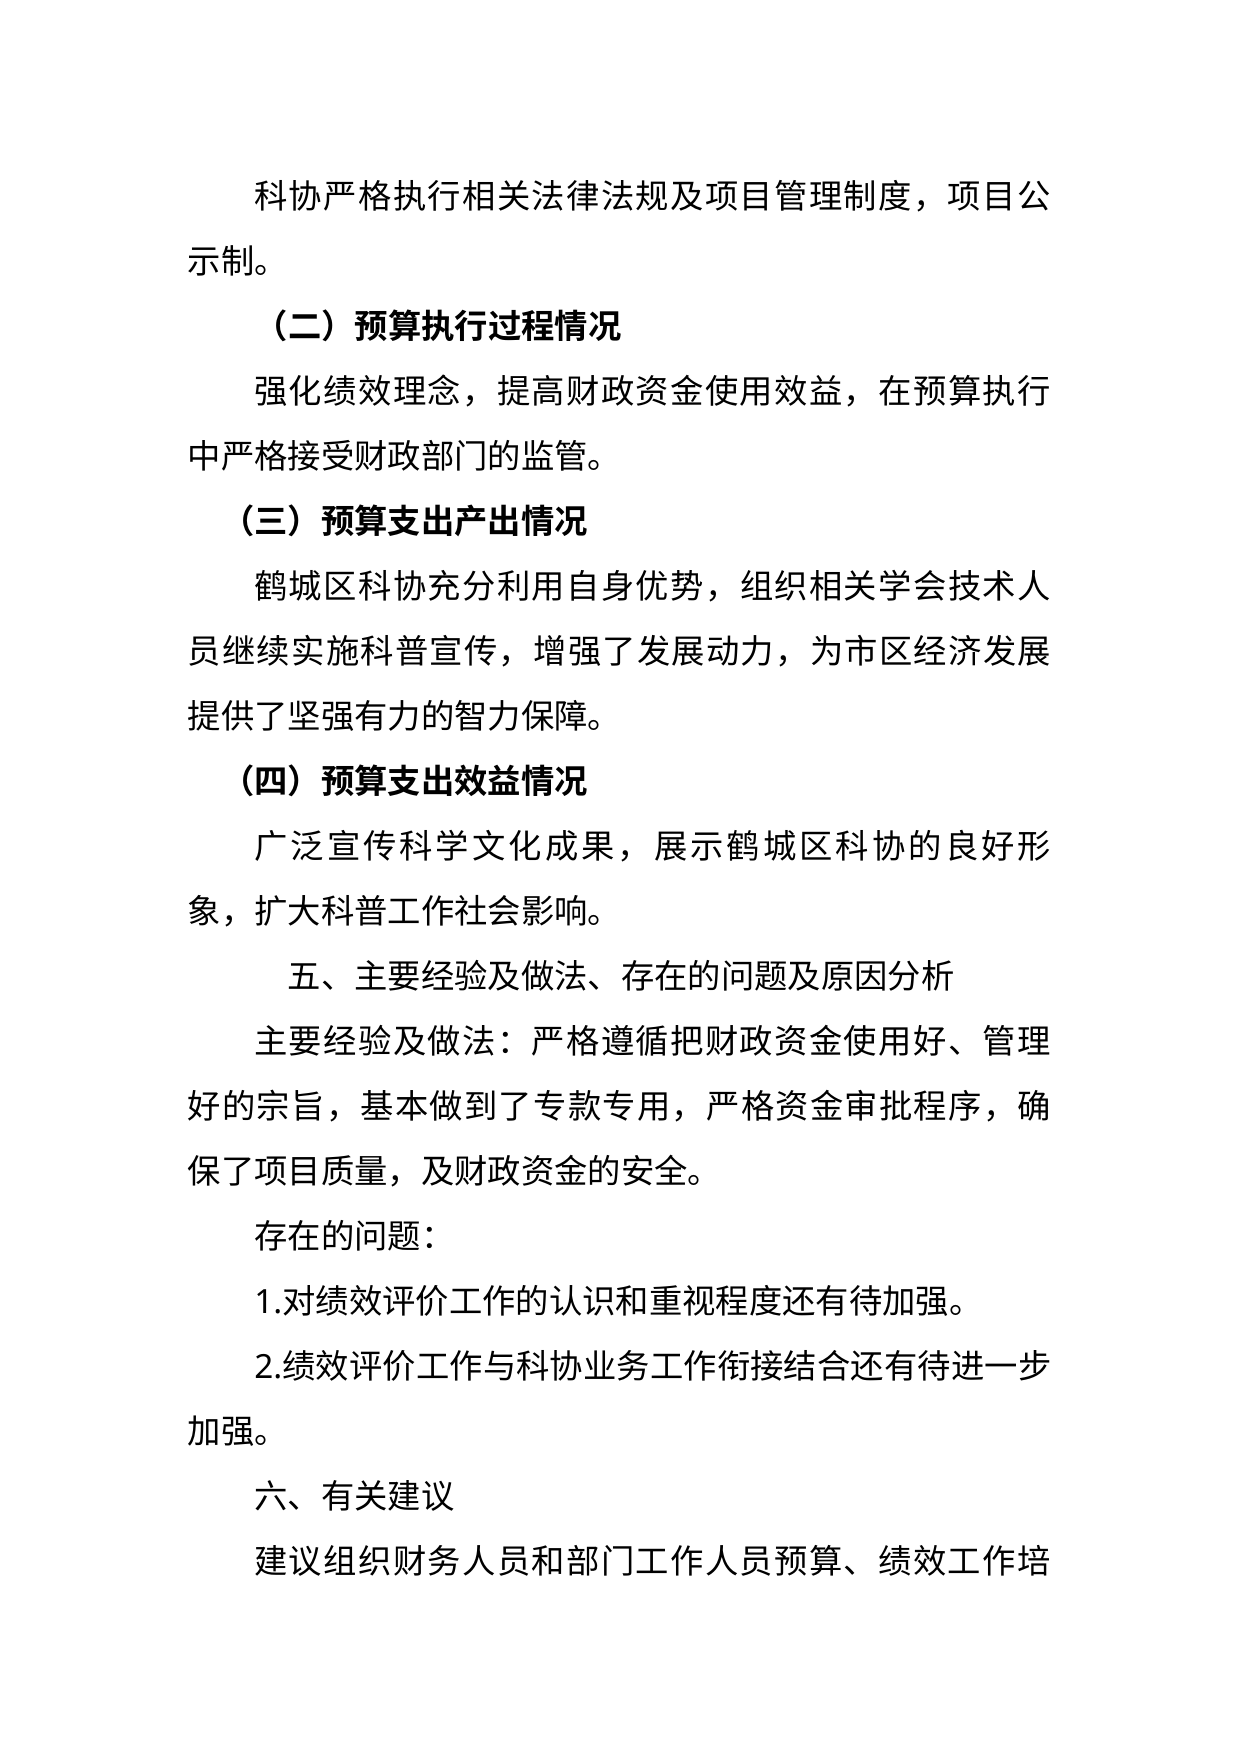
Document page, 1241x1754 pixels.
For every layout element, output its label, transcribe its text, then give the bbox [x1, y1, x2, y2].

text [187, 1527, 1053, 1592]
list 主要经验及做法：严格遵循把财政资金使用好、管理好的宗旨，基本做到了专款专用，严格资金审批程序，确保了项目质量，及财政资金的安全。 [187, 1007, 1053, 1202]
list （四）预算支出效益情况 [187, 747, 1053, 812]
list 五、主要经验及做法、存在的问题及原因分析 [254, 942, 1053, 1007]
list 六、有关建议 [187, 1462, 1053, 1527]
text 科协严格执行相关法律法规及项目管理制度，项目公示制。 [187, 162, 1053, 292]
list 1.对绩效评价工作的认识和重视程度还有待加强。 [187, 1267, 1053, 1332]
list 强化绩效理念，提高财政资金使用效益，在预算执行中严格接受财政部门的监管。 [187, 357, 1053, 487]
list （三）预算支出产出情况 [187, 487, 1053, 552]
list 2.绩效评价工作与科协业务工作衔接结合还有待进一步加强。 [187, 1332, 1053, 1462]
list 存在的问题： [187, 1202, 1053, 1267]
list 广泛宣传科学文化成果，展示鹤城区科协的良好形象，扩大科普工作社会影响。 [187, 812, 1053, 942]
list 鹤城区科协充分利用自身优势，组织相关学会技术人员继续实施科普宣传，增强了发展动力，为市区经济发展提供了坚强有力的智力保障。 [187, 552, 1053, 747]
text （二）预算执行过程情况 [187, 292, 1053, 357]
